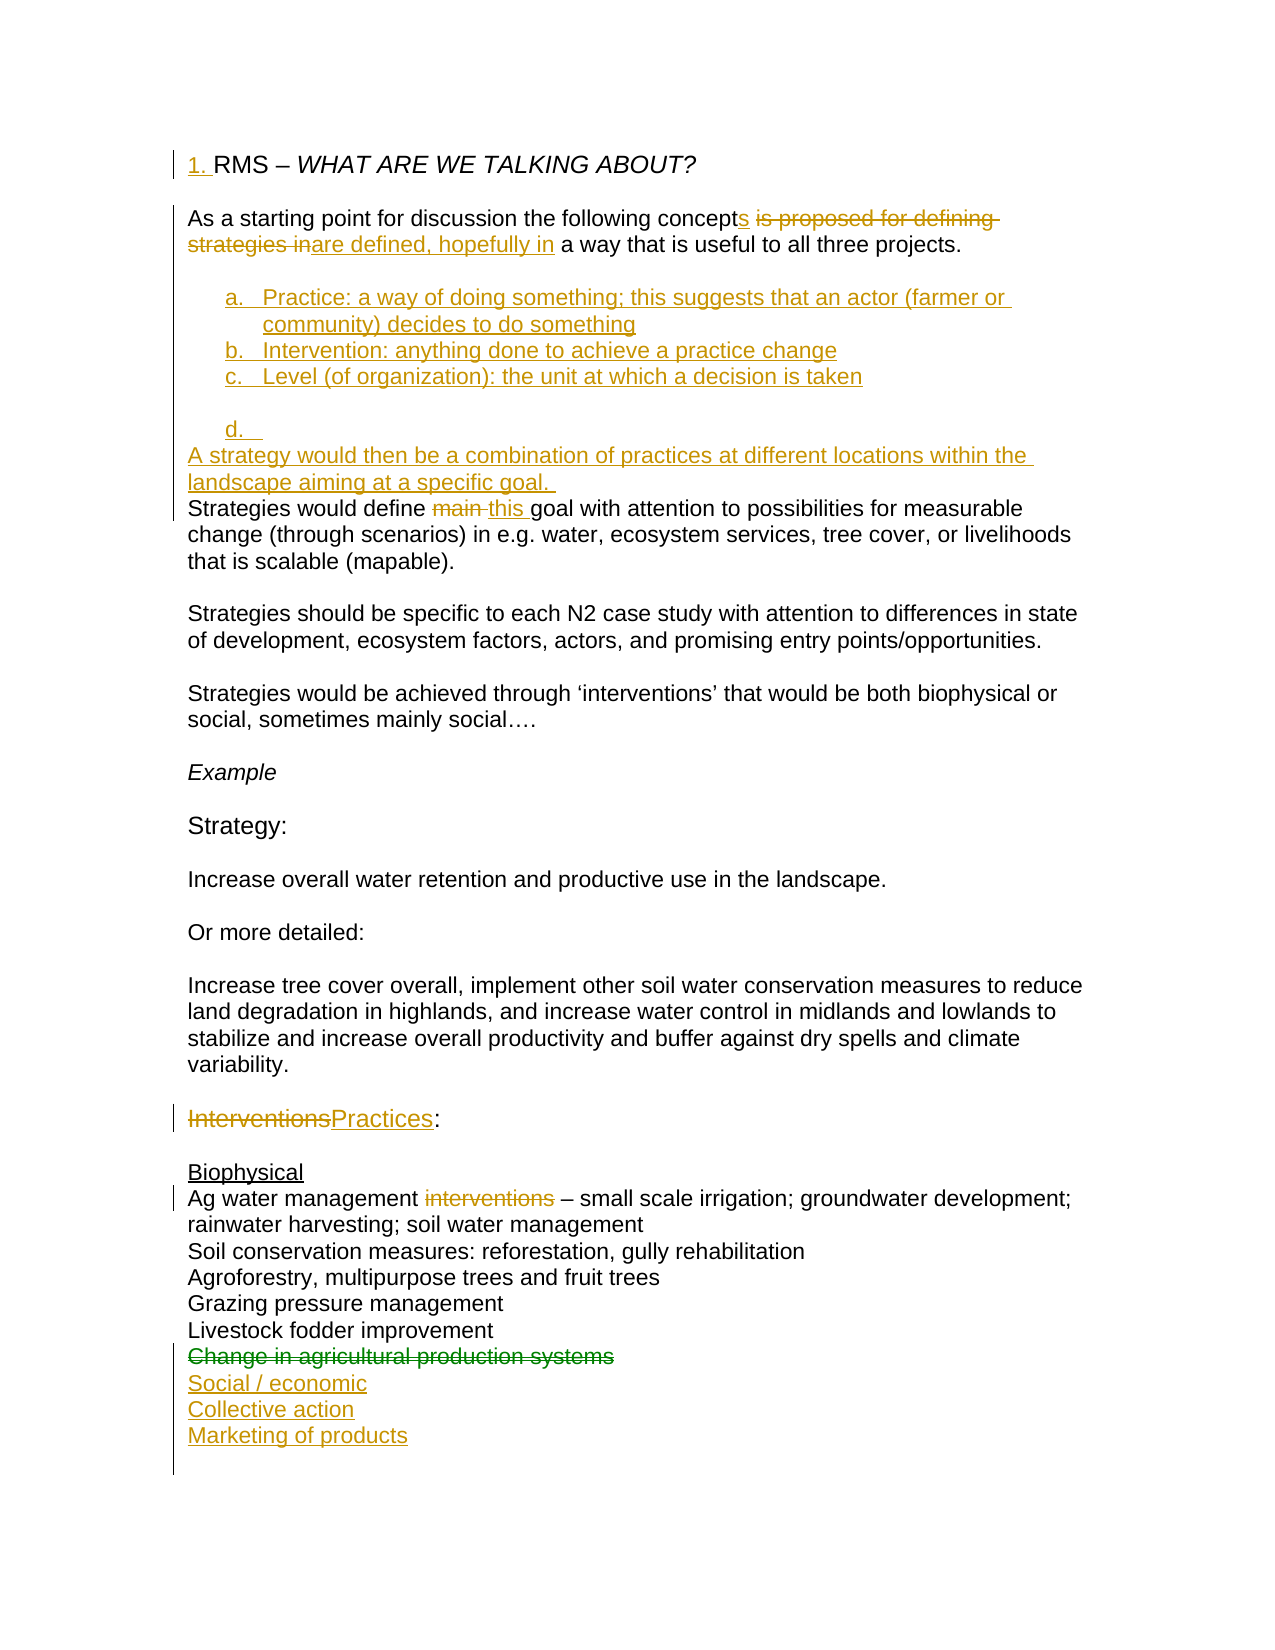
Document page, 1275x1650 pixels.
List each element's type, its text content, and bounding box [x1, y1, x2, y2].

text As a starting point for discussion the following concept a way that is useful to all three projects. [187, 205, 1087, 258]
text Increase overall water retention and productive use in the landscape. [187, 866, 1087, 893]
text Or more detailed: [187, 919, 1087, 945]
text Ag water management – small scale irrigation; groundwater development; rainwater harvesting; soil water management [187, 1185, 1087, 1238]
text Increase tree cover overall, implement other soil water conservation measures to reduce land degradation in highlands, and increase water control in midlands and lowlands to stabilize and increase overall productivity and buffer against dry spells and climate variability. [187, 972, 1087, 1077]
text Grazing pressure management [187, 1290, 1087, 1317]
text Livestock fodder improvement [187, 1317, 1087, 1343]
text Strategy: [187, 811, 1087, 840]
text RMS – WHAT ARE WE TALKING ABOUT? [187, 150, 1087, 179]
text Agroforestry, multipurpose trees and fruit trees [187, 1264, 1087, 1290]
text Example [187, 758, 1087, 785]
text Biophysical [187, 1159, 1087, 1185]
text Soil conservation measures: reforestation, gully rehabilitation [187, 1238, 1087, 1264]
text Strategies would define goal with attention to possibilities for measurable change (through scenarios) in e.g. water, ecosystem services, tree cover, or livelihoods that is scalable (mapable). [187, 495, 1087, 574]
text Strategies would be achieved through ‘interventions’ that would be both biophysical or social, sometimes mainly social…. [187, 679, 1087, 732]
text : [187, 1103, 1087, 1132]
text Strategies should be specific to each N2 case study with attention to differences in state of development, ecosystem factors, actors, and promising entry points/opportunities. [187, 600, 1087, 653]
